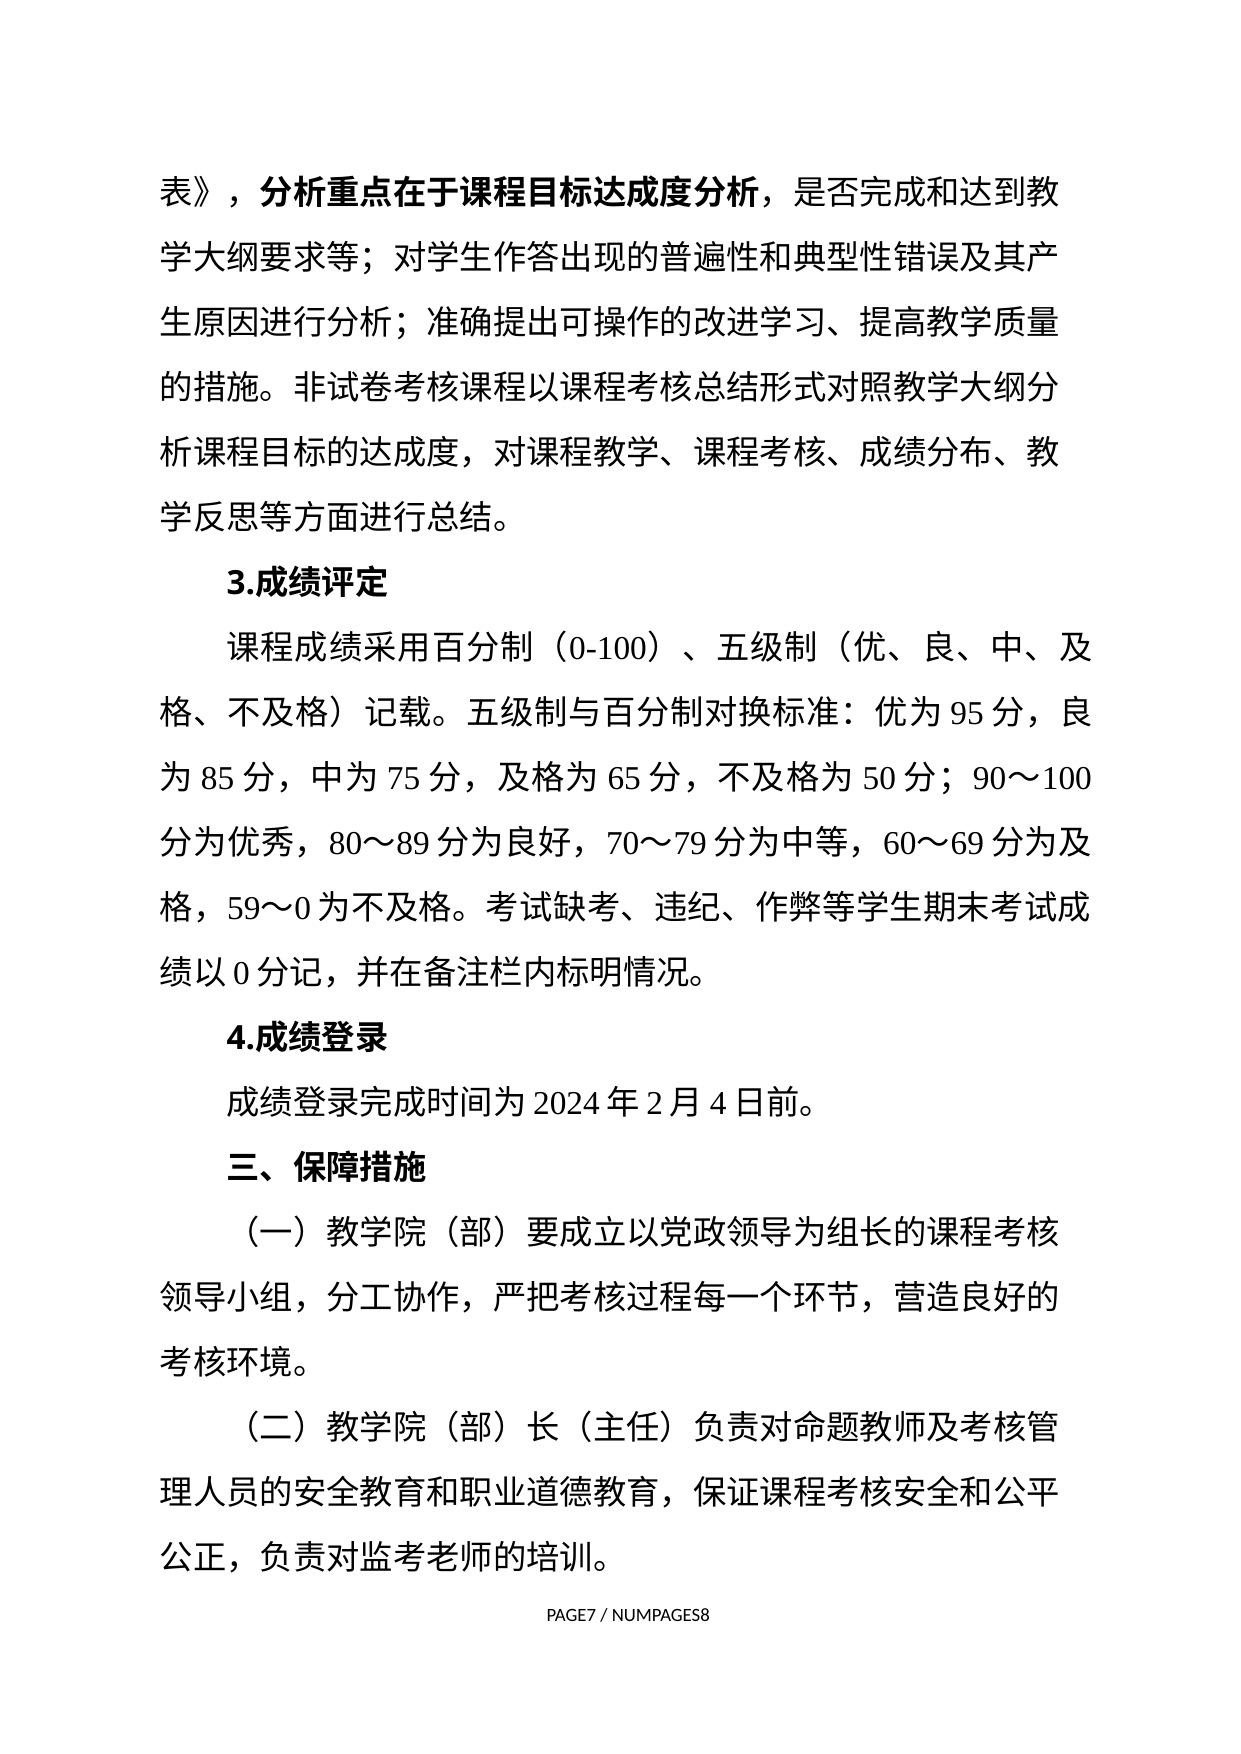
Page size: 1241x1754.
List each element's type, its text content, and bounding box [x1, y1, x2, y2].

text （一）教学院（部）要成立以党政领导为组长的课程考核领导小组，分工协作，严把考核过程每一个环节，营造良好的考核环境。 [159, 1197, 1092, 1392]
text 成绩登录完成时间为2024年2月4日前。 [159, 1067, 1092, 1132]
text （二）教学院（部）长（主任）负责对命题教师及考核管理人员的安全教育和职业道德教育，保证课程考核安全和公平公正，负责对监考老师的培训。 [159, 1392, 1092, 1587]
text 4.成绩登录 [159, 1002, 1092, 1067]
text 3.成绩评定 [159, 547, 1092, 612]
text 三、保障措施 [159, 1132, 1092, 1197]
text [159, 157, 1092, 547]
text 课程成绩采用百分制（0-100）、五级制（优、良、中、及格、不及格）记载。五级制与百分制对换标准：优为95分，良为85分，中为75分，及格为65分，不及格为50分；90～100分为优秀，80～89分为良好，70～79分为中等，60～69分为及格，59～0为不及格。考试缺考、违纪、作弊等学生期末考试成绩以0分记，并在备注栏内标明情况。 [159, 612, 1092, 1002]
